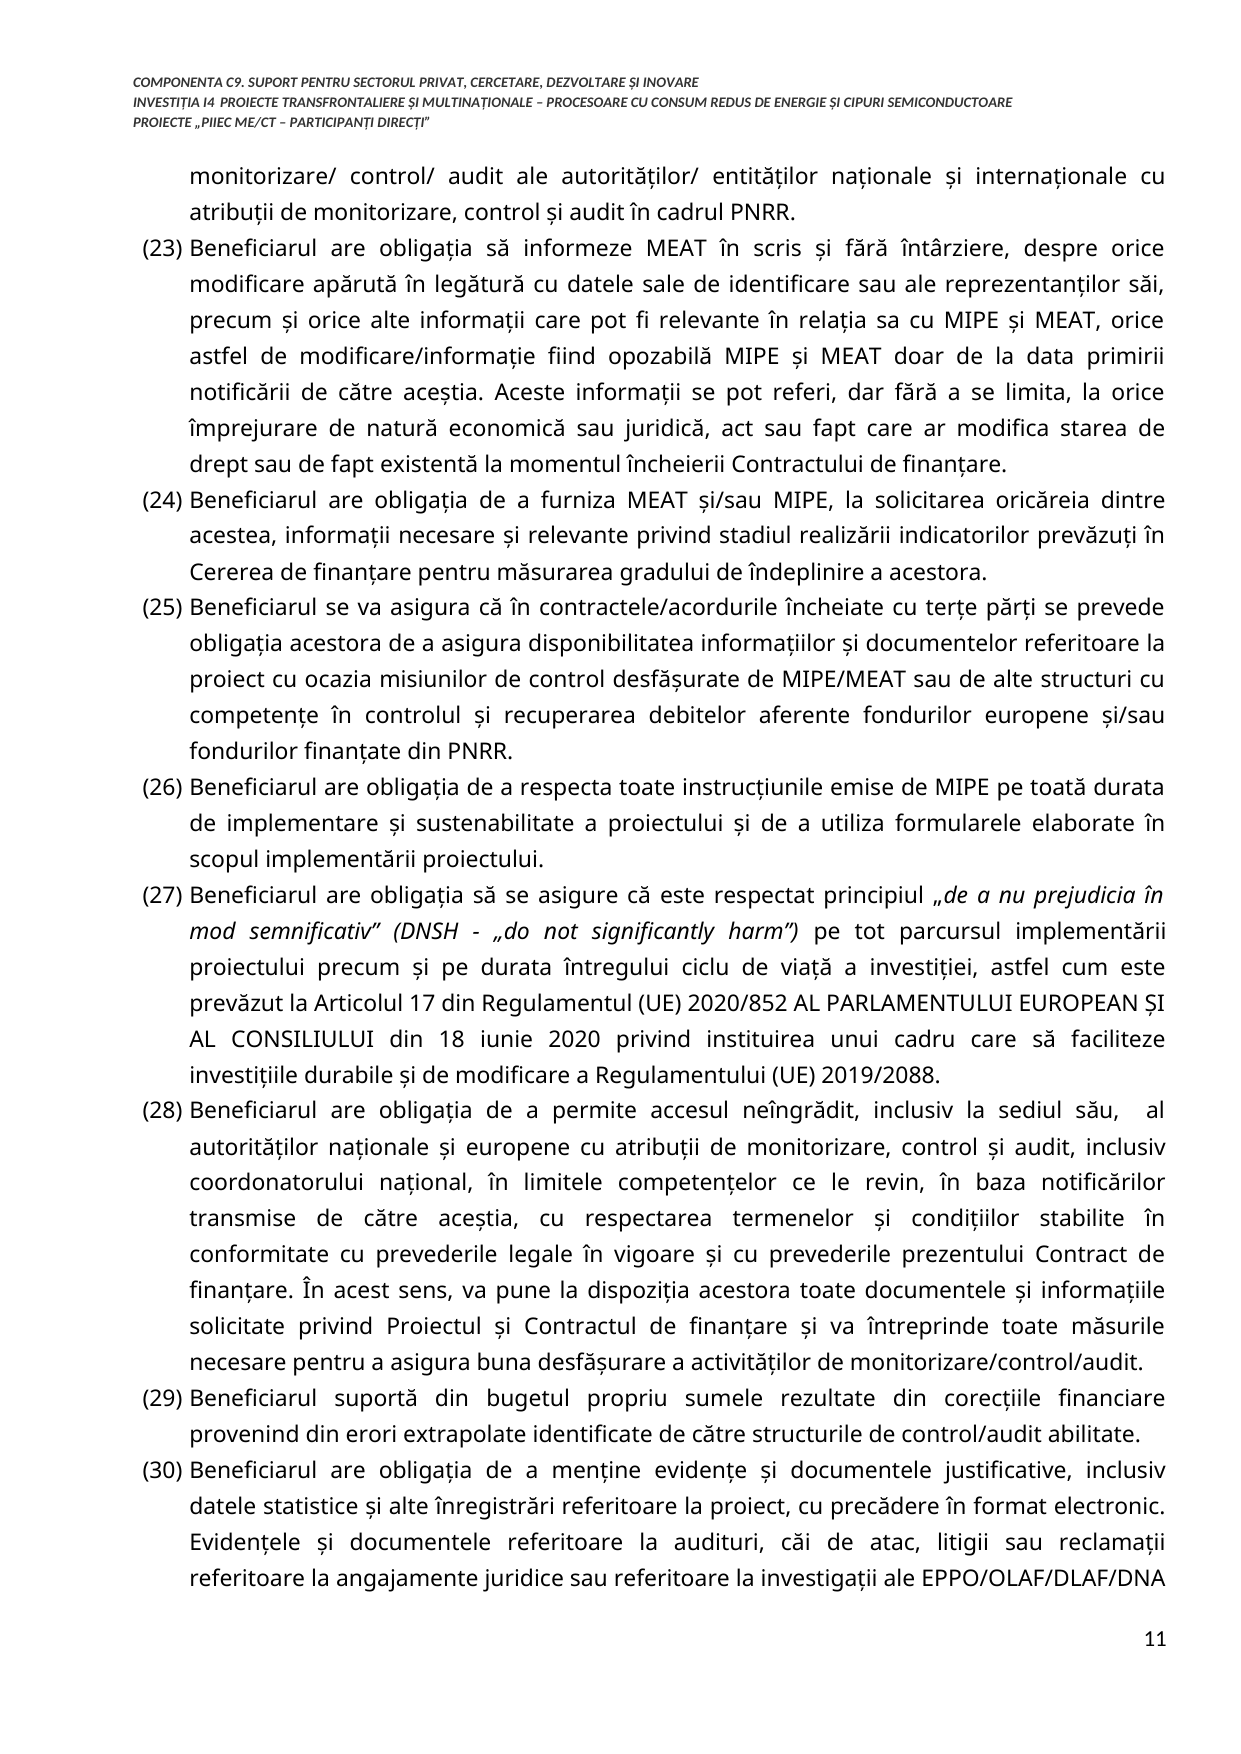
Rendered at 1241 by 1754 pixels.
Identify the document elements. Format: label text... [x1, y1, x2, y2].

list Beneficiarul are obligația de a furniza MEAT și/sau MIPE, la solicitarea oricăreia dintre acestea, informații necesare și relevante privind stadiul realizării indicatorilor prevăzuți în Cererea de finanțare pentru măsurarea gradului de îndeplinire a acestora. [142, 483, 1166, 587]
list Beneficiarul are obligația de a respecta toate instrucțiunile emise de MIPE pe toată durata de implementare și sustenabilitate a proiectului și de a utiliza formularele elaborate în scopul implementării proiectului. [142, 771, 1166, 874]
list Beneficiarul are obligația să se asigure că este respectat principiul „de a nu prejudicia în mod semnificativ” (DNSH - „do not significantly harm”) pe tot parcursul implementării proiectului precum și pe durata întregului ciclu de viață a investiției, astfel cum este prevăzut la Articolul 17 din Regulamentul (UE) 2020/852 AL PARLAMENTULUI EUROPEAN ȘI AL CONSILIULUI din 18 iunie 2020 privind instituirea unui cadru care să faciliteze investițiile durabile și de modificare a Regulamentului (UE) 2019/2088. [142, 879, 1166, 1090]
list Beneficiarul se va asigura că în contractele/acordurile încheiate cu terțe părți se prevede obligația acestora de a asigura disponibilitatea informațiilor și documentelor referitoare la proiect cu ocazia misiunilor de control desfășurate de MIPE/MEAT sau de alte structuri cu competențe în controlul și recuperarea debitelor aferente fondurilor europene și/sau fondurilor finanțate din PNRR. [142, 591, 1166, 766]
list Beneficiarul suportă din bugetul propriu sumele rezultate din corecțiile financiare provenind din erori extrapolate identificate de către structurile de control/audit abilitate. [142, 1382, 1166, 1449]
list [142, 1454, 1166, 1593]
list Beneficiarul are obligația să informeze MEAT în scris și fără întârziere, despre orice modificare apărută în legătură cu datele sale de identificare sau ale reprezentanților săi, precum și orice alte informații care pot fi relevante în relația sa cu MIPE și MEAT, orice astfel de modificare/informație fiind opozabilă MIPE și MEAT doar de la data primirii notificării de către aceștia. Aceste informații se pot referi, dar fără a se limita, la orice împrejurare de natură economică sau juridică, act sau fapt care ar modifica starea de drept sau de fapt existentă la momentul încheierii Contractului de finanțare. [142, 232, 1166, 479]
list Beneficiarul are obligația de a permite accesul neîngrădit, inclusiv la sediul său, al autorităților naționale și europene cu atribuții de monitorizare, control și audit, inclusiv coordonatorului național, în limitele competențelor ce le revin, în baza notificărilor transmise de către aceștia, cu respectarea termenelor și condițiilor stabilite în conformitate cu prevederile legale în vigoare și cu prevederile prezentului Contract de finanțare. În acest sens, va pune la dispoziția acestora toate documentele și informațiile solicitate privind Proiectul și Contractul de finanțare și va întreprinde toate măsurile necesare pentru a asigura buna desfășurare a activităților de monitorizare/control/audit. [142, 1094, 1166, 1377]
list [142, 160, 1166, 227]
